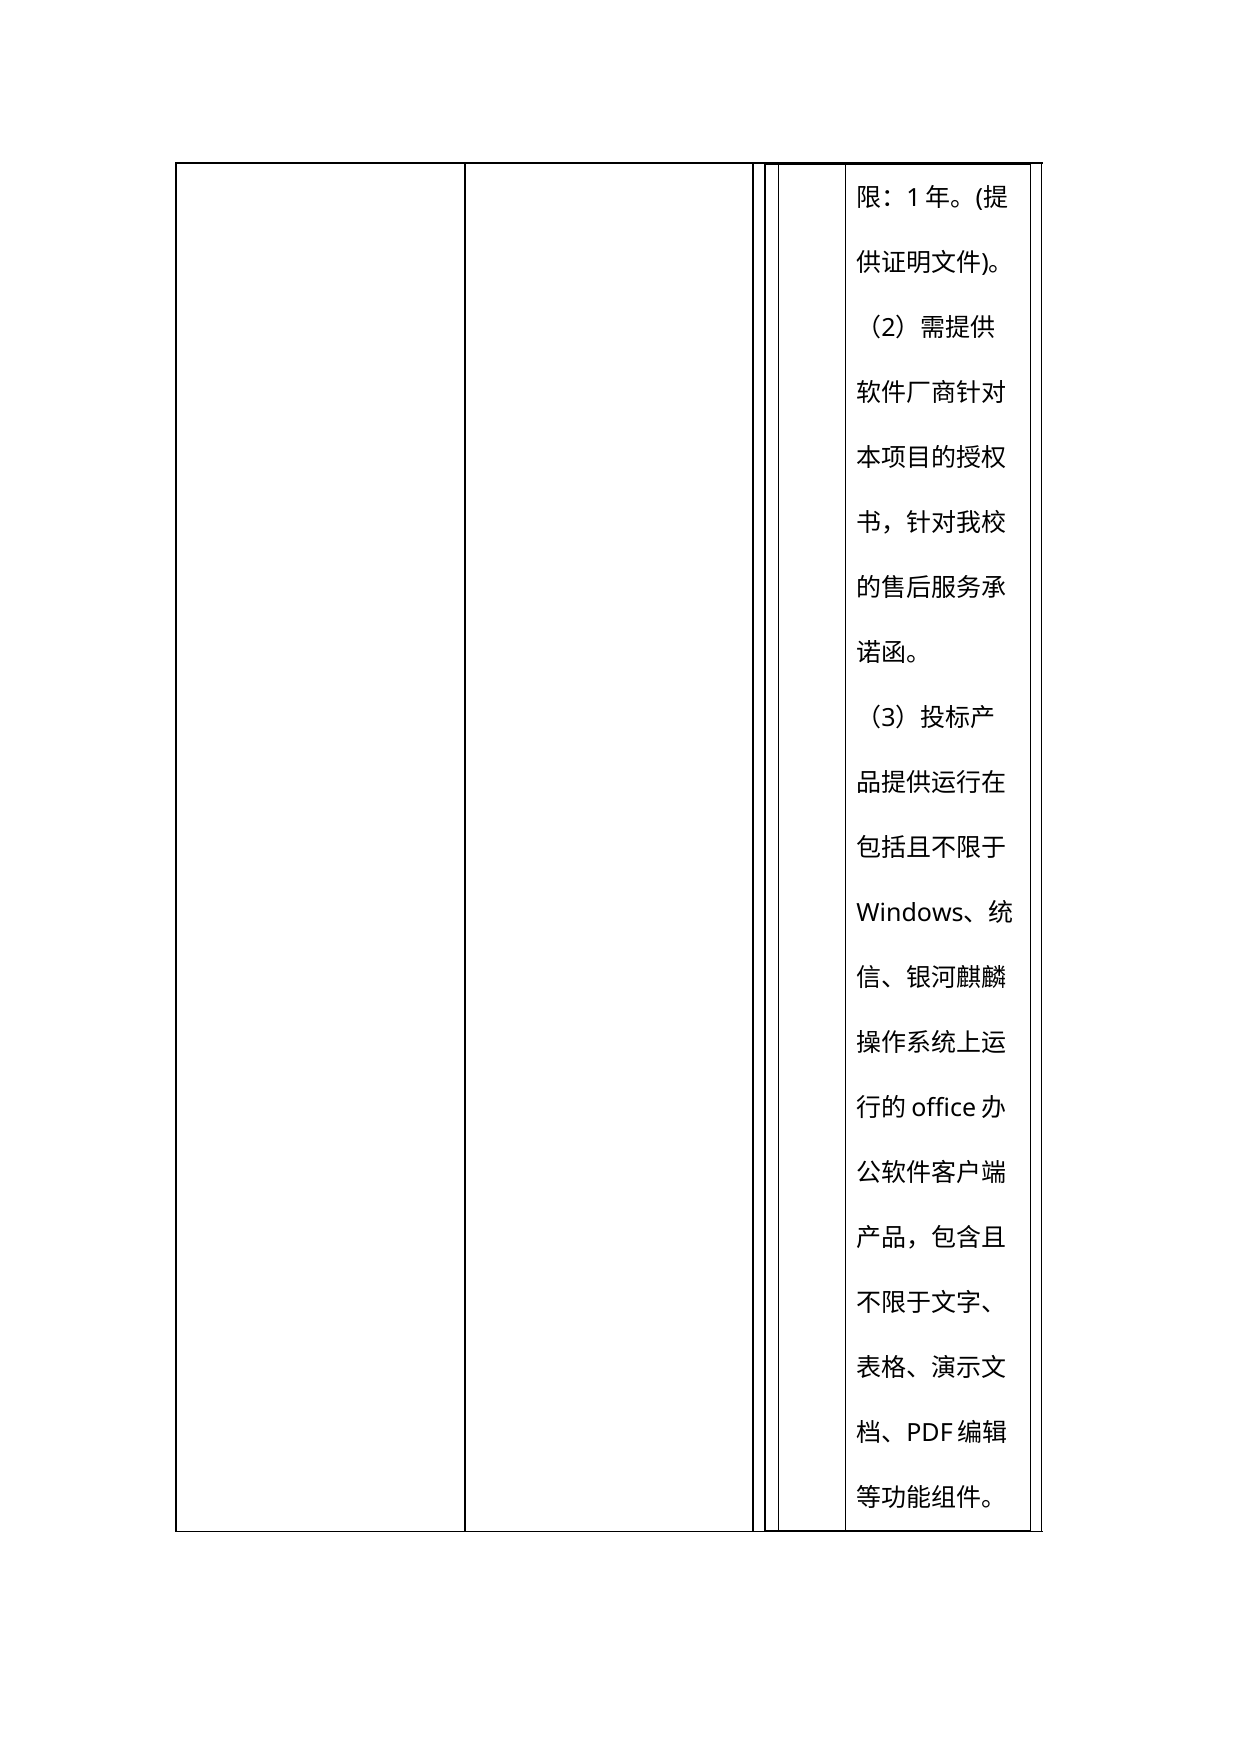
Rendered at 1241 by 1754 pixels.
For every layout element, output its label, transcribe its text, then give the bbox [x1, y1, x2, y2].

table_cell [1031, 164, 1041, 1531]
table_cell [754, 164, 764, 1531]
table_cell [846, 165, 1030, 1530]
table_cell 1 [177, 164, 464, 1531]
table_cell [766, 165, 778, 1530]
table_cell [779, 165, 845, 1530]
table_cell ▲ [466, 164, 752, 1531]
